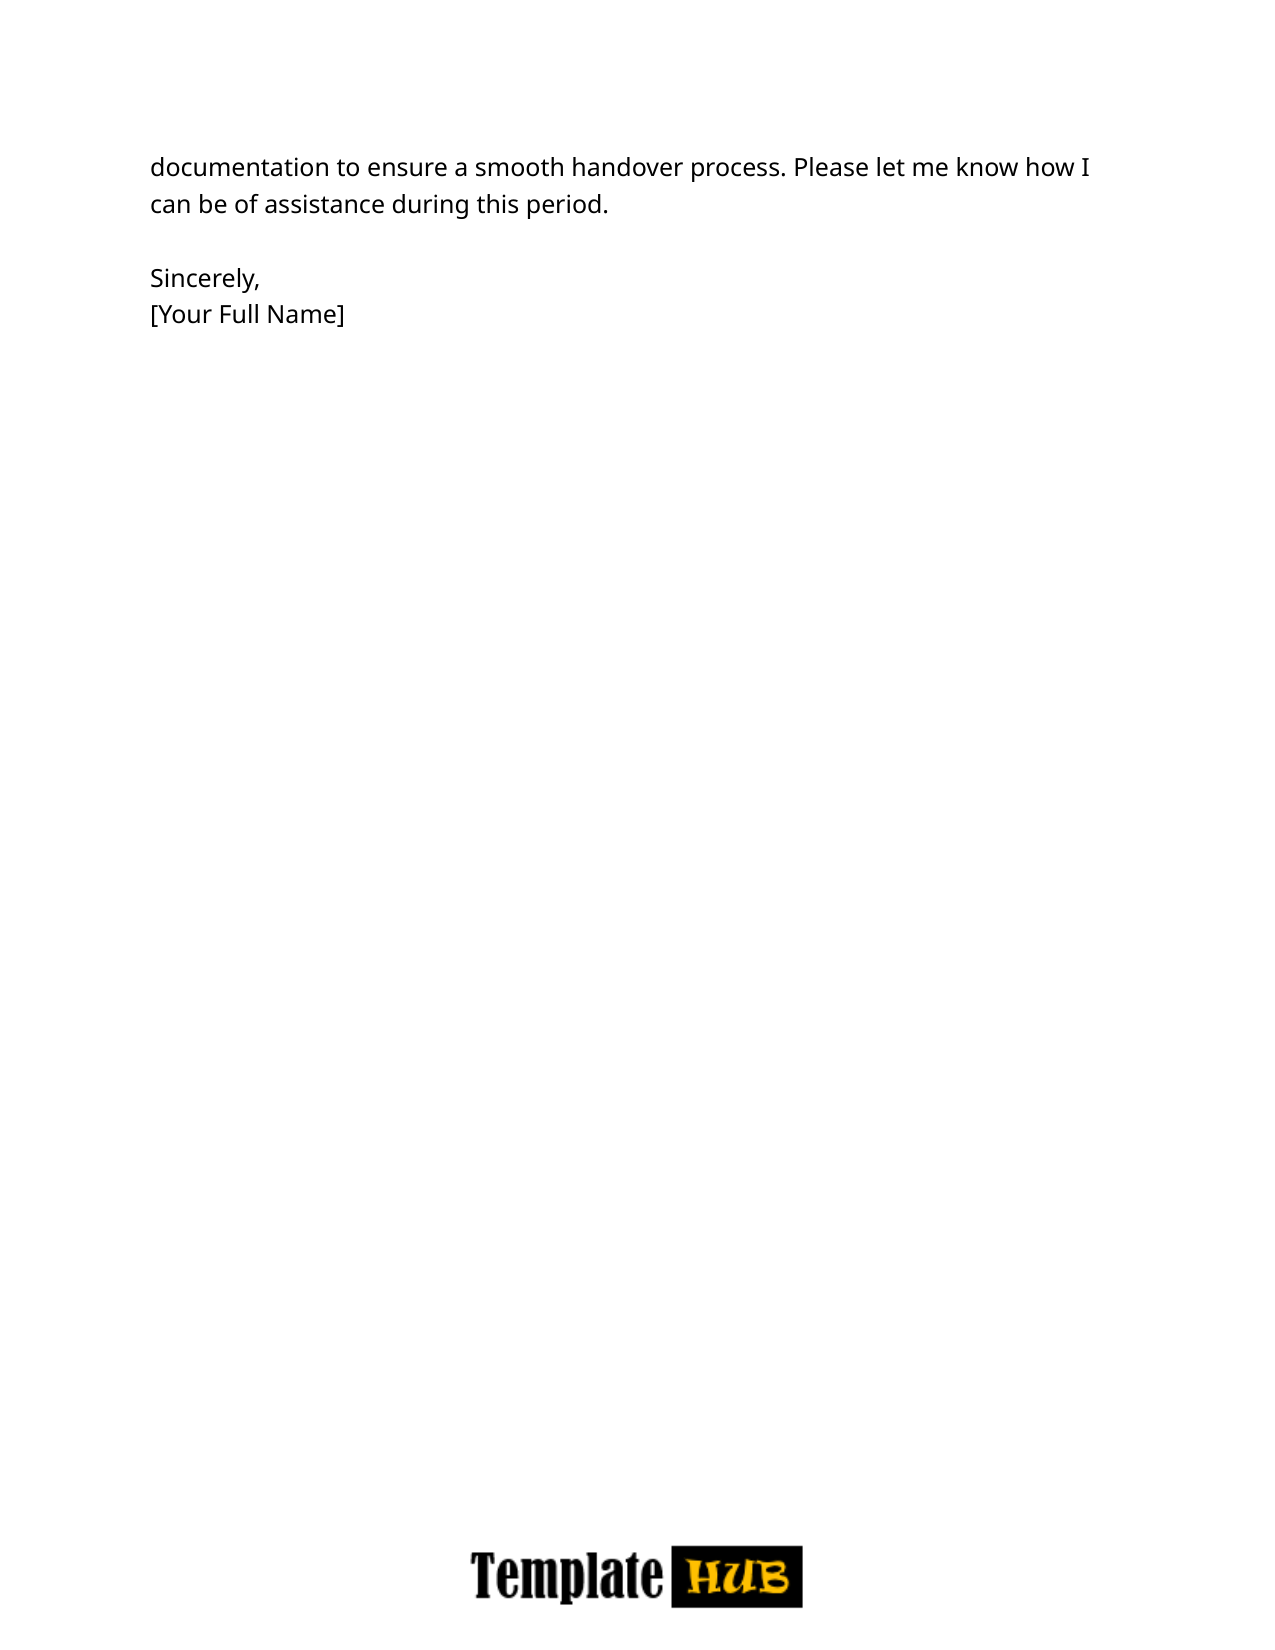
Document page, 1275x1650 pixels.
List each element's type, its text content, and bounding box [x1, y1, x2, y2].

text [Your Full Name] [150, 297, 1125, 331]
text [150, 150, 1125, 221]
text Sincerely, [150, 260, 1125, 294]
picture [466, 1543, 809, 1613]
